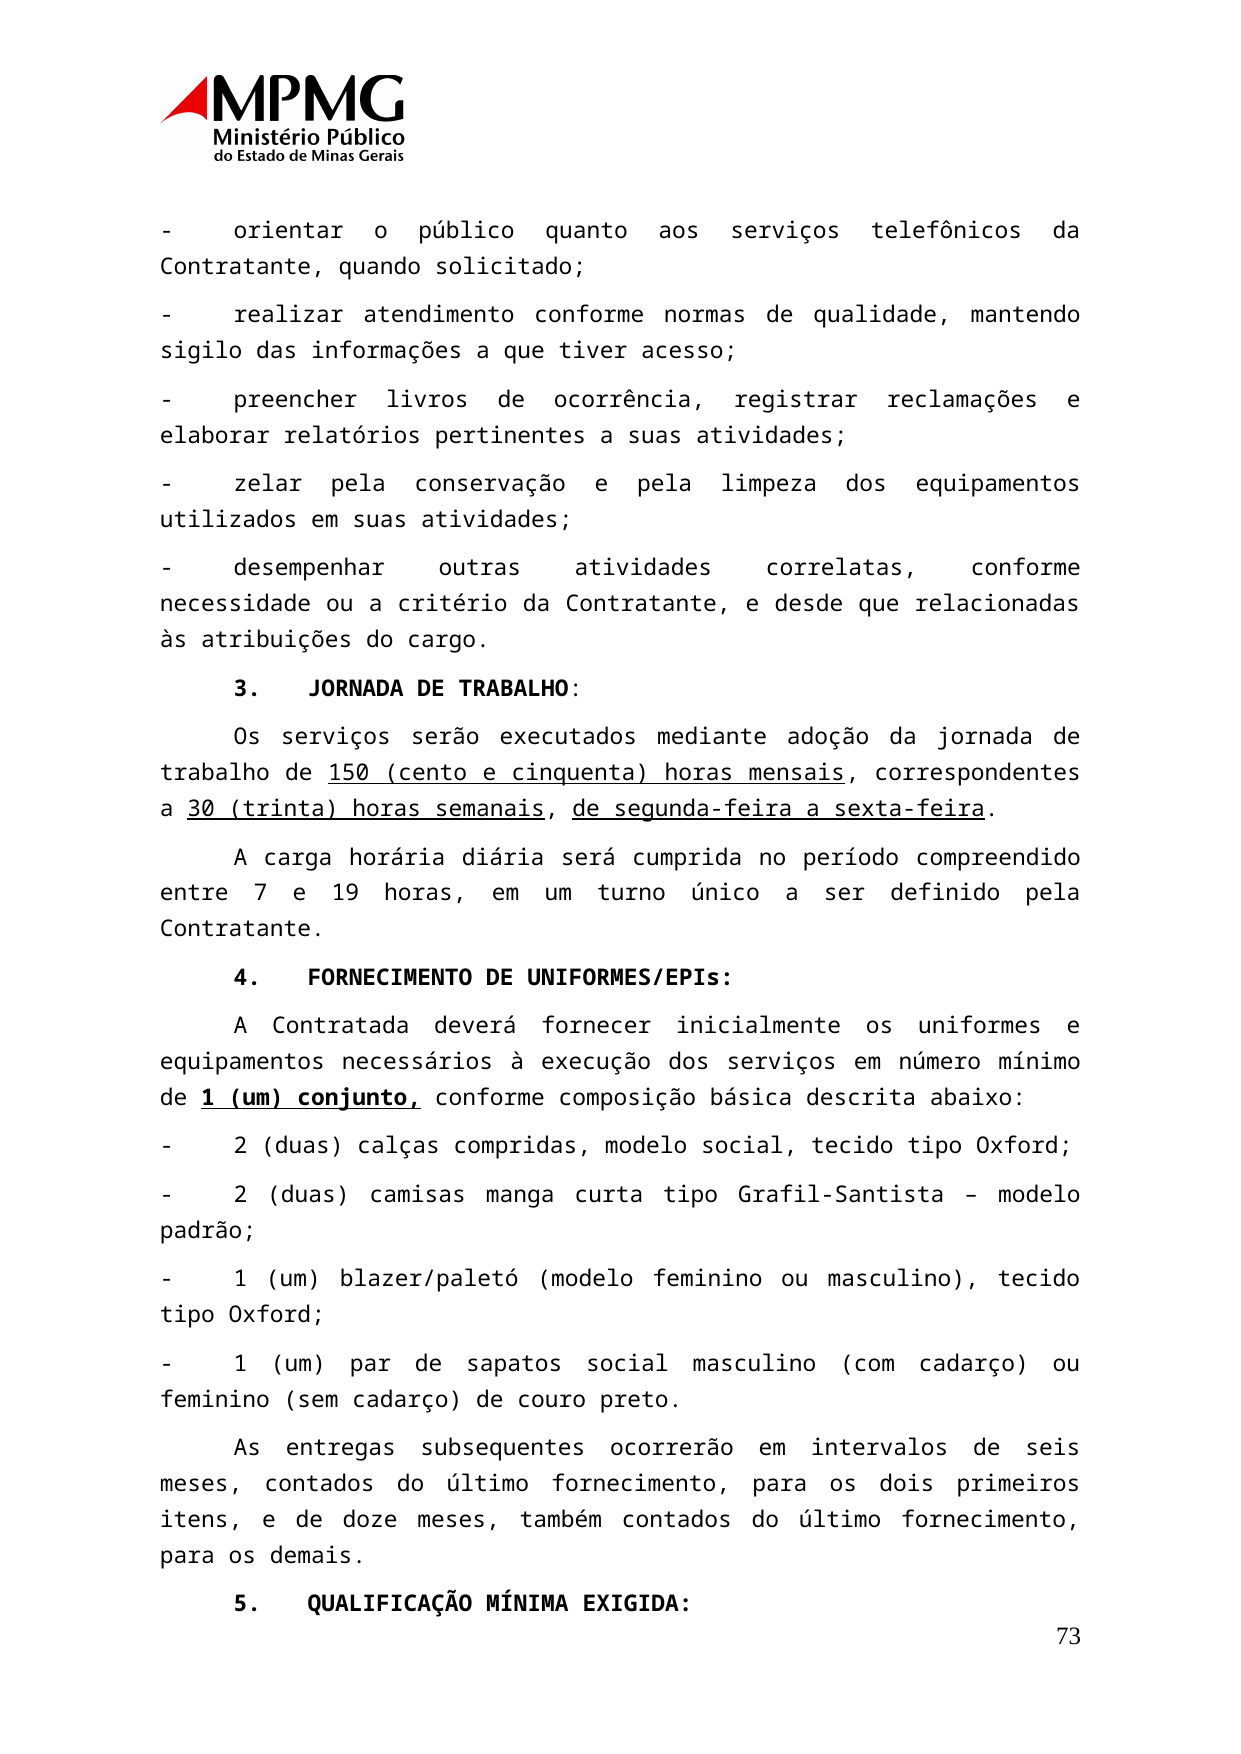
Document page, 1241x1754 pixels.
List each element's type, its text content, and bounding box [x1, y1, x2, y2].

text Os serviços serão executados mediante adoção da jornada de trabalho de 150 (cento e cinquenta) horas mensais, correspondentes a 30 (trinta) horas semanais, de segunda-feira a sexta-feira. [159, 720, 1081, 823]
text - zelar pela conservação e pela limpeza dos equipamentos utilizados em suas atividades; [159, 467, 1081, 534]
picture [159, 75, 405, 161]
text - 1 (um) blazer/paletó (modelo feminino ou masculino), tecido tipo Oxford; [159, 1262, 1081, 1329]
text - 2 (duas) camisas manga curta tipo Grafil-Santista – modelo padrão; [159, 1178, 1081, 1245]
text - realizar atendimento conforme normas de qualidade, mantendo sigilo das informações a que tiver acesso; [159, 298, 1081, 365]
text A carga horária diária será cumprida no período compreendido entre 7 e 19 horas, em um turno único a ser definido pela Contratante. [159, 840, 1081, 943]
text 5. QUALIFICAÇÃO MÍNIMA EXIGIDA: [159, 1587, 1081, 1618]
text - orientar o público quanto aos serviços telefônicos da Contratante, quando solicitado; [159, 214, 1081, 281]
text As entregas subsequentes ocorrerão em intervalos de seis meses, contados do último fornecimento, para os dois primeiros itens, e de doze meses, também contados do último fornecimento, para os demais. [159, 1431, 1081, 1570]
text - 2 (duas) calças compridas, modelo social, tecido tipo Oxford; [159, 1129, 1081, 1161]
text 3. JORNADA DE TRABALHO: [159, 672, 1081, 703]
text 4. FORNECIMENTO DE UNIFORMES/EPIs: [159, 961, 1081, 992]
text - 1 (um) par de sapatos social masculino (com cadarço) ou feminino (sem cadarço) de couro preto. [159, 1347, 1081, 1414]
text A Contratada deverá fornecer inicialmente os uniformes e equipamentos necessários à execução dos serviços em número mínimo de 1 (um) conjunto, conforme composição básica descrita abaixo: [159, 1009, 1081, 1112]
text - preencher livros de ocorrência, registrar reclamações e elaborar relatórios pertinentes a suas atividades; [159, 383, 1081, 450]
text - desempenhar outras atividades correlatas, conforme necessidade ou a critério da Contratante, e desde que relacionadas às atribuições do cargo. [159, 551, 1081, 654]
